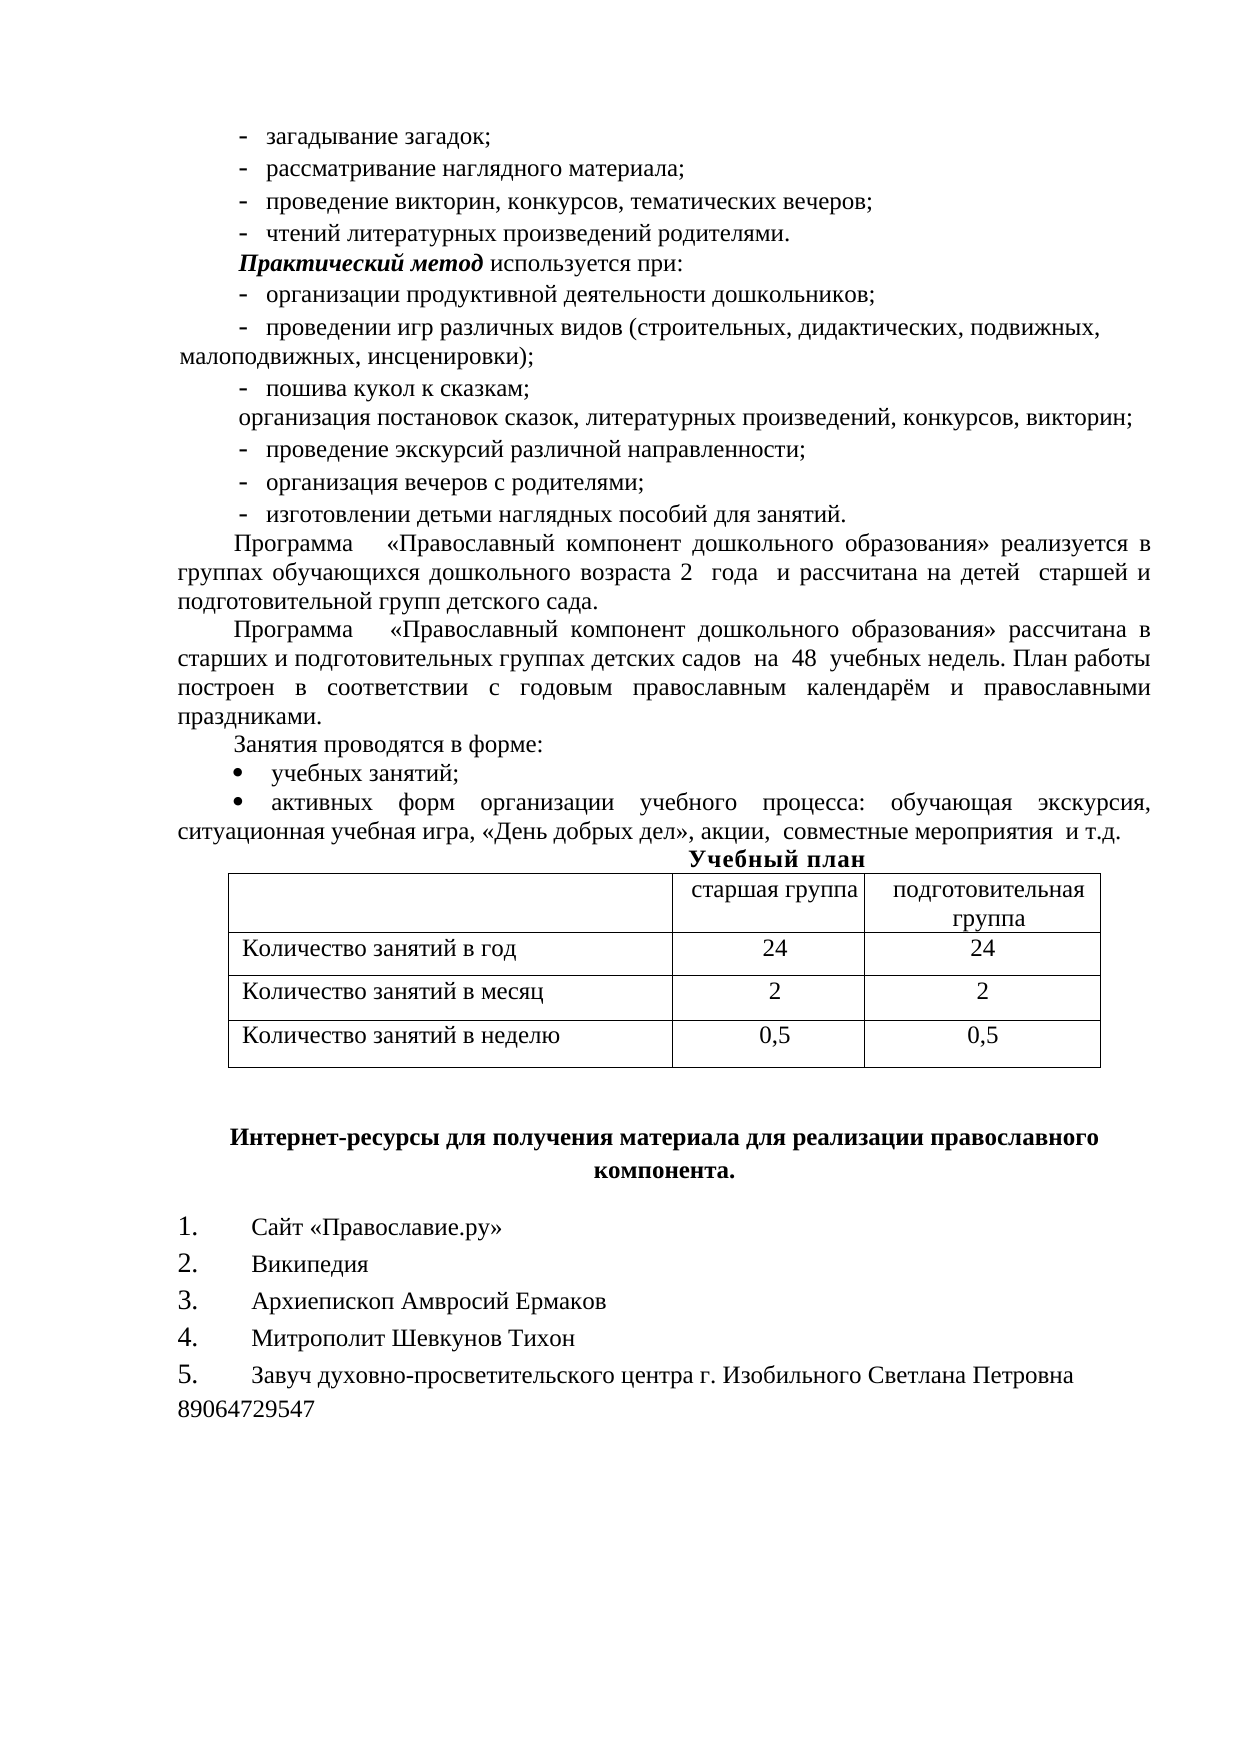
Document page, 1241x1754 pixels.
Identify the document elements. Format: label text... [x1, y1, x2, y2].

list загадывание загадок; [179, 118, 1152, 151]
list Сайт «Православие.ру» [177, 1209, 1152, 1241]
text Практический метод используется при: [179, 248, 1152, 276]
text Программа «Православный компонент дошкольного образования» рассчитана в старших и подготовительных группах детских садов на 48 учебных недель. План работы построен в соответствии с годовым православным календарём и православными праздниками. [177, 614, 1152, 729]
list Архиепископ Амвросий Ермаков [177, 1283, 1152, 1316]
list Завуч духовно-просветительского центра г. Изобильного Светлана Петровна 89064729547 [177, 1358, 1152, 1423]
list рассматривание наглядного материала; [179, 151, 1152, 183]
text организация постановок сказок, литературных произведений, конкурсов, викторин; [179, 402, 1152, 431]
table_header [229, 874, 672, 932]
text Учебный план [401, 844, 1152, 873]
table_cell 2 [673, 976, 864, 1019]
text Интернет-ресурсы для получения материала для реализации православного компонента. [177, 1122, 1152, 1184]
list пошива кукол к сказкам; [179, 370, 1152, 402]
table_cell 0,5 [673, 1021, 864, 1067]
text Занятия проводятся в форме: [177, 729, 1152, 758]
table_cell 24 [673, 933, 864, 975]
list проведение викторин, конкурсов, тематических вечеров; [179, 183, 1152, 215]
list проведении игр различных видов (строительных, дидактических, подвижных, малоподвижных, инсценировки); [179, 309, 1152, 370]
table_cell 2 [865, 976, 1100, 1019]
list организации продуктивной деятельности дошкольников; [179, 276, 1152, 309]
table_header подготовительная группа [865, 874, 1100, 932]
table_cell Количество занятий в неделю [229, 1021, 672, 1067]
text Программа «Православный компонент дошкольного образования» реализуется в группах обучающихся дошкольного возраста 2 года и рассчитана на детей старшей и подготовительной групп детского сада. [177, 528, 1152, 614]
list организация вечеров с родителями; [179, 463, 1152, 496]
table_cell Количество занятий в год [229, 933, 672, 975]
list активных форм организации учебного процесса: обучающая экскурсия, ситуационная учебная игра, «День добрых дел», акции, совместные мероприятия и т.д. [177, 787, 1152, 844]
list чтений литературных произведений родителями. [179, 215, 1152, 248]
table_header старшая группа [673, 874, 864, 932]
list учебных занятий; [177, 758, 1152, 787]
table_cell 24 [865, 933, 1100, 975]
table_cell Количество занятий в месяц [229, 976, 672, 1019]
list Митрополит Шевкунов Тихон [177, 1320, 1152, 1353]
list Википедия [177, 1246, 1152, 1278]
list изготовлении детьми наглядных пособий для занятий. [179, 496, 1152, 528]
list проведение экскурсий различной направленности; [179, 431, 1152, 463]
table_cell 0,5 [865, 1021, 1100, 1067]
